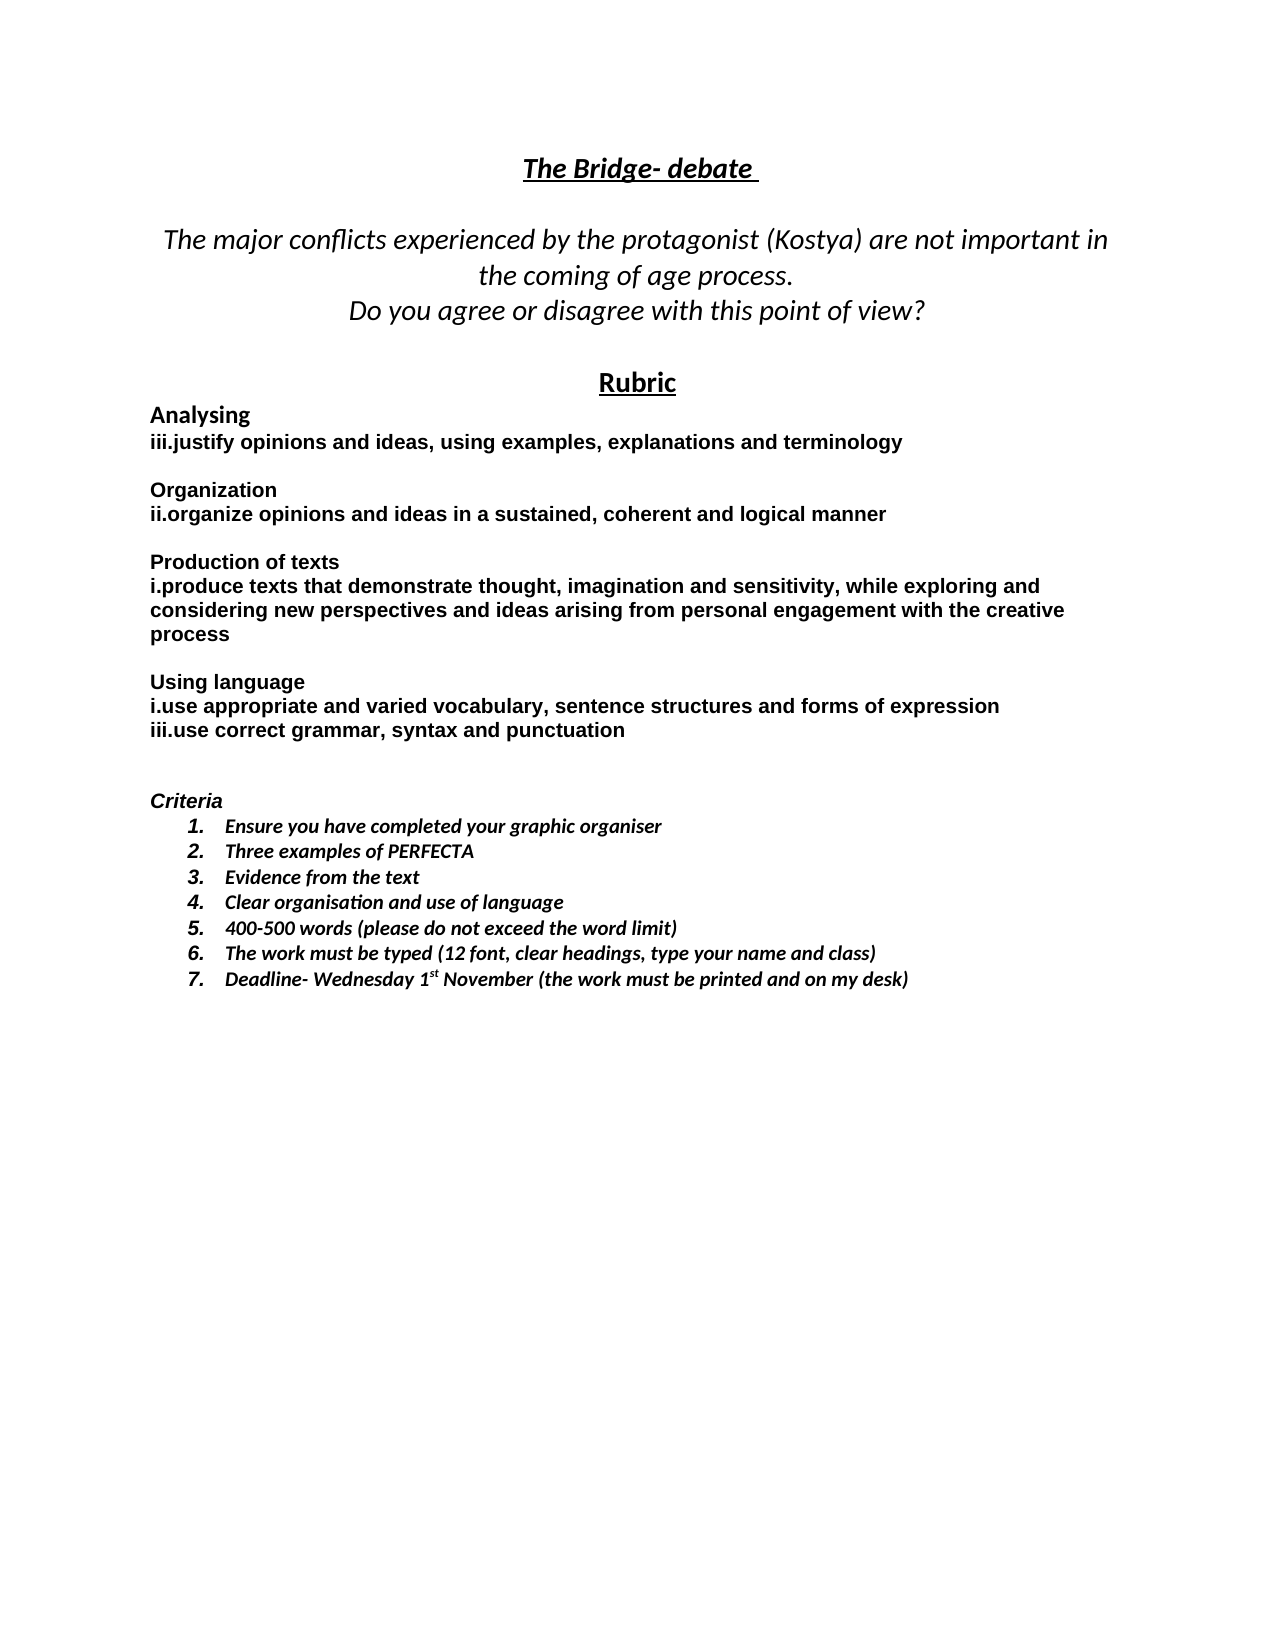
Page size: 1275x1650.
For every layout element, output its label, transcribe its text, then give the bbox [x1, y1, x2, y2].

text ii.organize opinions and ideas in a sustained, coherent and logical manner [150, 502, 1125, 526]
text Using language [150, 669, 1125, 693]
text i.produce texts that demonstrate thought, imagination and sensitivity, while exploring and considering new perspectives and ideas arising from personal engagement with the creative process [150, 574, 1125, 646]
text Production of texts [150, 550, 1125, 574]
text Criteria [150, 789, 1125, 813]
text The Bridge- debate [150, 150, 1125, 186]
text iii.use correct grammar, syntax and punctuation [150, 717, 1125, 741]
text Analysing [150, 399, 1125, 430]
list Clear organisation and use of language [187, 889, 1125, 915]
list The work must be typed (12 font, clear headings, type your name and class) [187, 940, 1125, 966]
list Three examples of PERFECTA [187, 839, 1125, 864]
text i.use appropriate and varied vocabulary, sentence structures and forms of expression [150, 693, 1125, 717]
list Ensure you have completed your graphic organiser [187, 813, 1125, 839]
list 400-500 words (please do not exceed the word limit) [187, 915, 1125, 940]
text Rubric [150, 364, 1125, 399]
text Do you agree or disagree with this point of view? [150, 292, 1125, 328]
list Evidence from the text [187, 864, 1125, 889]
text iii.justify opinions and ideas, using examples, explanations and terminology [150, 430, 1125, 454]
text The major conflicts experienced by the protagonist (Kostya) are not important in the coming of age process. [150, 221, 1125, 292]
text Organization [150, 478, 1125, 502]
list Deadline- Wednesday 1st November (the work must be printed and on my desk) [187, 966, 1125, 991]
